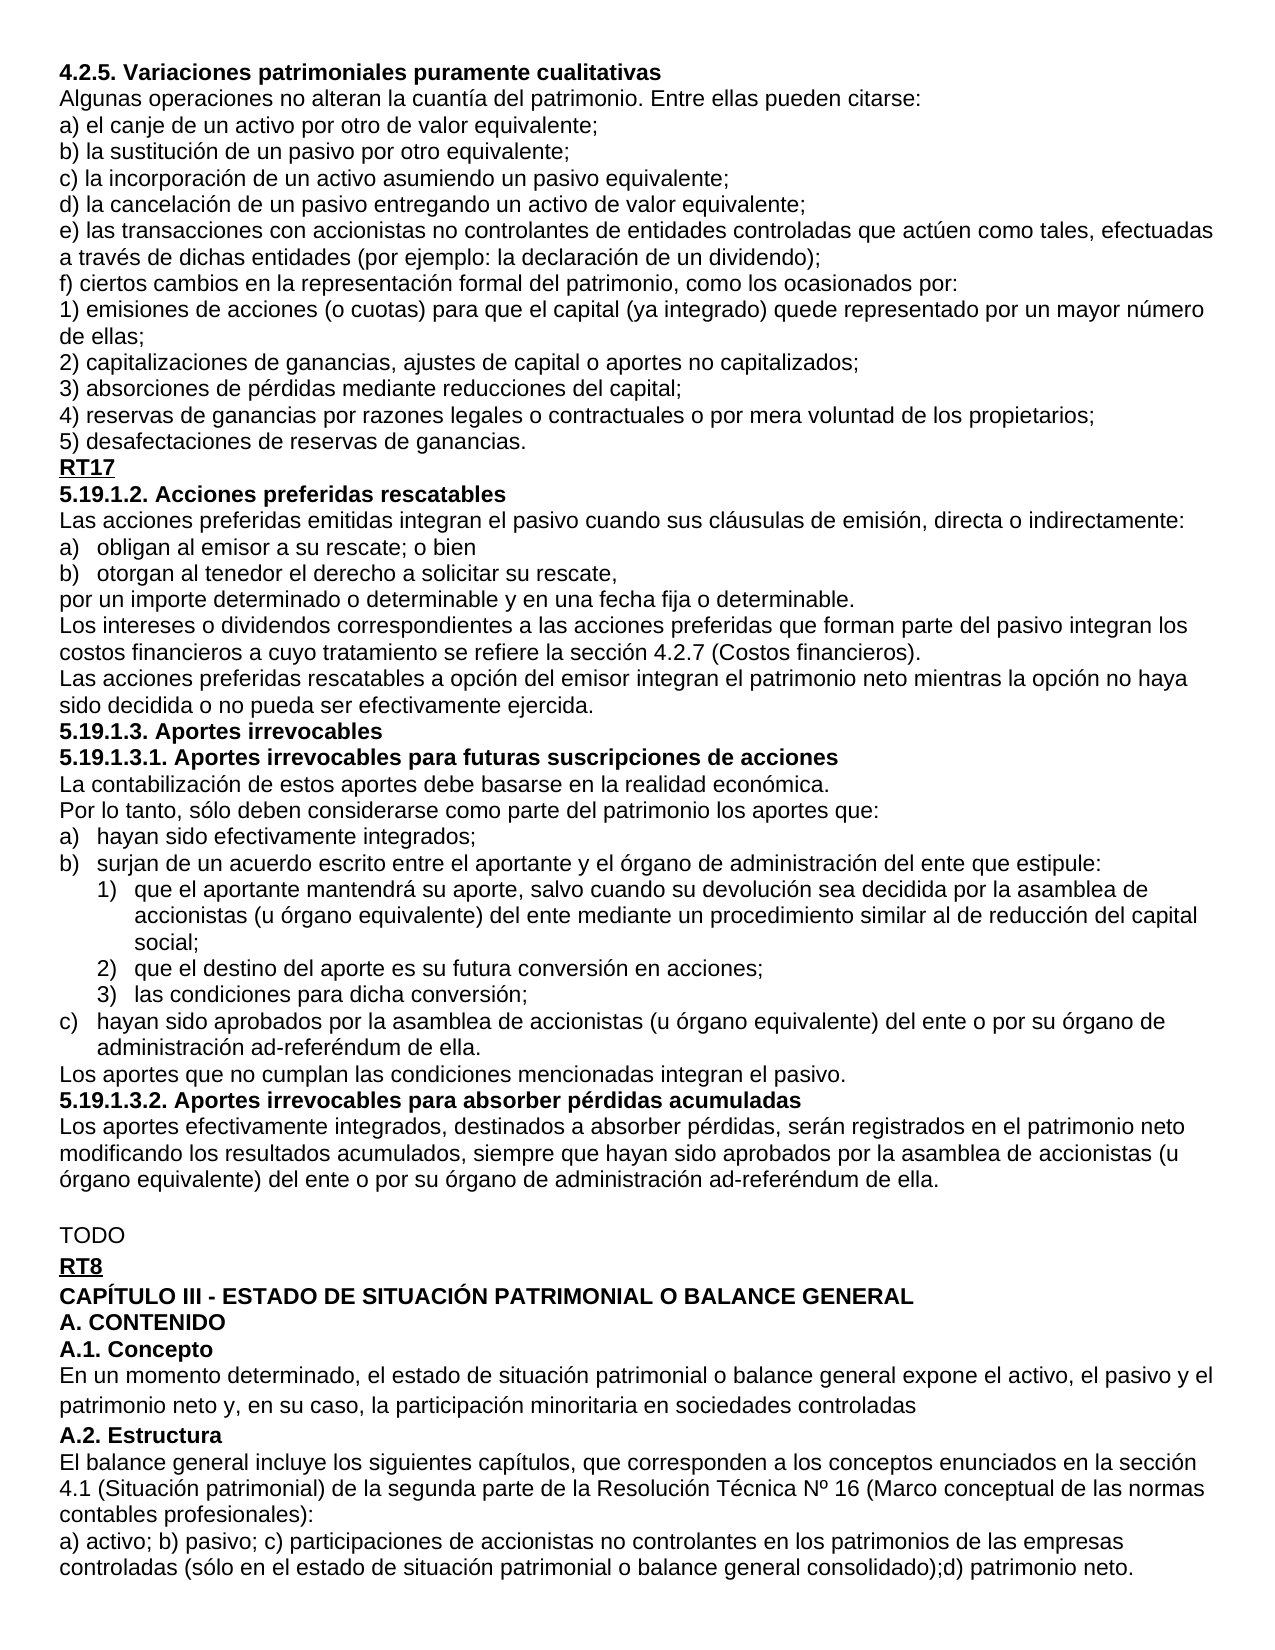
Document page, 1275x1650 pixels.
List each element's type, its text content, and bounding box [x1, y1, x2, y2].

text 4.2.5. Variaciones patrimoniales puramente cualitativas [59, 59, 1216, 85]
text d) la cancelación de un pasivo entregando un activo de valor equivalente; [59, 191, 1216, 217]
text por un importe determinado o determinable y en una fecha fija o determinable. [59, 586, 1216, 612]
text La contabilización de estos aportes debe basarse en la realidad económica. [59, 771, 1216, 797]
list hayan sido efectivamente integrados; [59, 823, 1216, 850]
list las condiciones para dicha conversión; [97, 981, 1216, 1008]
text Los aportes efectivamente integrados, destinados a absorber pérdidas, serán registrados en el patrimonio neto modificando los resultados acumulados, siempre que hayan sido aprobados por la asamblea de accionistas (u órgano equivalente) del ente o por su órgano de administración ad-referéndum de ella. [59, 1113, 1216, 1192]
text En un momento determinado, el estado de situación patrimonial o balance general expone el activo, el pasivo y el patrimonio neto y, en su caso, la participación minoritaria en sociedades controladas [59, 1362, 1216, 1418]
text 5) desafectaciones de reservas de ganancias. [59, 428, 1216, 454]
text CAPÍTULO III - ESTADO DE SITUACIÓN PATRIMONIAL O BALANCE GENERAL [59, 1283, 1216, 1309]
list hayan sido aprobados por la asamblea de accionistas (u órgano equivalente) del ente o por su órgano de administración ad-referéndum de ella. [59, 1008, 1216, 1061]
text e) las transacciones con accionistas no controlantes de entidades controladas que actúen como tales, efectuadas a través de dichas entidades (por ejemplo: la declaración de un dividendo); [59, 217, 1216, 270]
text A. CONTENIDO [59, 1309, 1216, 1336]
text A.1. Concepto [59, 1336, 1216, 1362]
list que el aportante mantendrá su aporte, salvo cuando su devolución sea decidida por la asamblea de accionistas (u órgano equivalente) del ente mediante un procedimiento similar al de reducción del capital social; [97, 876, 1216, 955]
text Las acciones preferidas emitidas integran el pasivo cuando sus cláusulas de emisión, directa o indirectamente: [59, 507, 1216, 533]
text 5.19.1.3. Aportes irrevocables [59, 718, 1216, 744]
list otorgan al tenedor el derecho a solicitar su rescate, [59, 560, 1216, 586]
text A.2. Estructura [59, 1422, 1216, 1449]
text El balance general incluye los siguientes capítulos, que corresponden a los conceptos enunciados en la sección 4.1 (Situación patrimonial) de la segunda parte de la Resolución Técnica Nº 16 (Marco conceptual de las normas contables profesionales): [59, 1449, 1216, 1528]
text RT17 [59, 454, 1216, 481]
text 3) absorciones de pérdidas mediante reducciones del capital; [59, 375, 1216, 402]
text a) activo; b) pasivo; c) participaciones de accionistas no controlantes en los patrimonios de las empresas controladas (sólo en el estado de situación patrimonial o balance general consolidado);d) patrimonio neto. [59, 1528, 1216, 1581]
list que el destino del aporte es su futura conversión en acciones; [97, 955, 1216, 981]
text a) el canje de un activo por otro de valor equivalente; [59, 112, 1216, 138]
text TODO [59, 1222, 1216, 1249]
text Los aportes que no cumplan las condiciones mencionadas integran el pasivo. [59, 1061, 1216, 1087]
text 2) capitalizaciones de ganancias, ajustes de capital o aportes no capitalizados; [59, 349, 1216, 375]
list surjan de un acuerdo escrito entre el aportante y el órgano de administración del ente que estipule: [59, 850, 1216, 876]
text b) la sustitución de un pasivo por otro equivalente; [59, 138, 1216, 164]
text Los intereses o dividendos correspondientes a las acciones preferidas que forman parte del pasivo integran los costos financieros a cuyo tratamiento se refiere la sección 4.2.7 (Costos financieros). [59, 612, 1216, 665]
text Algunas operaciones no alteran la cuantía del patrimonio. Entre ellas pueden citarse: [59, 85, 1216, 112]
text c) la incorporación de un activo asumiendo un pasivo equivalente; [59, 164, 1216, 191]
text 5.19.1.3.1. Aportes irrevocables para futuras suscripciones de acciones [59, 744, 1216, 771]
text 5.19.1.3.2. Aportes irrevocables para absorber pérdidas acumuladas [59, 1087, 1216, 1113]
text 4) reservas de ganancias por razones legales o contractuales o por mera voluntad de los propietarios; [59, 402, 1216, 428]
list obligan al emisor a su rescate; o bien [59, 533, 1216, 560]
text f) ciertos cambios en la representación formal del patrimonio, como los ocasionados por: [59, 270, 1216, 296]
text Las acciones preferidas rescatables a opción del emisor integran el patrimonio neto mientras la opción no haya sido decidida o no pueda ser efectivamente ejercida. [59, 665, 1216, 718]
text Por lo tanto, sólo deben considerarse como parte del patrimonio los aportes que: [59, 797, 1216, 823]
text 1) emisiones de acciones (o cuotas) para que el capital (ya integrado) quede representado por un mayor número de ellas; [59, 296, 1216, 349]
text RT8 [59, 1253, 1216, 1279]
text 5.19.1.2. Acciones preferidas rescatables [59, 481, 1216, 507]
